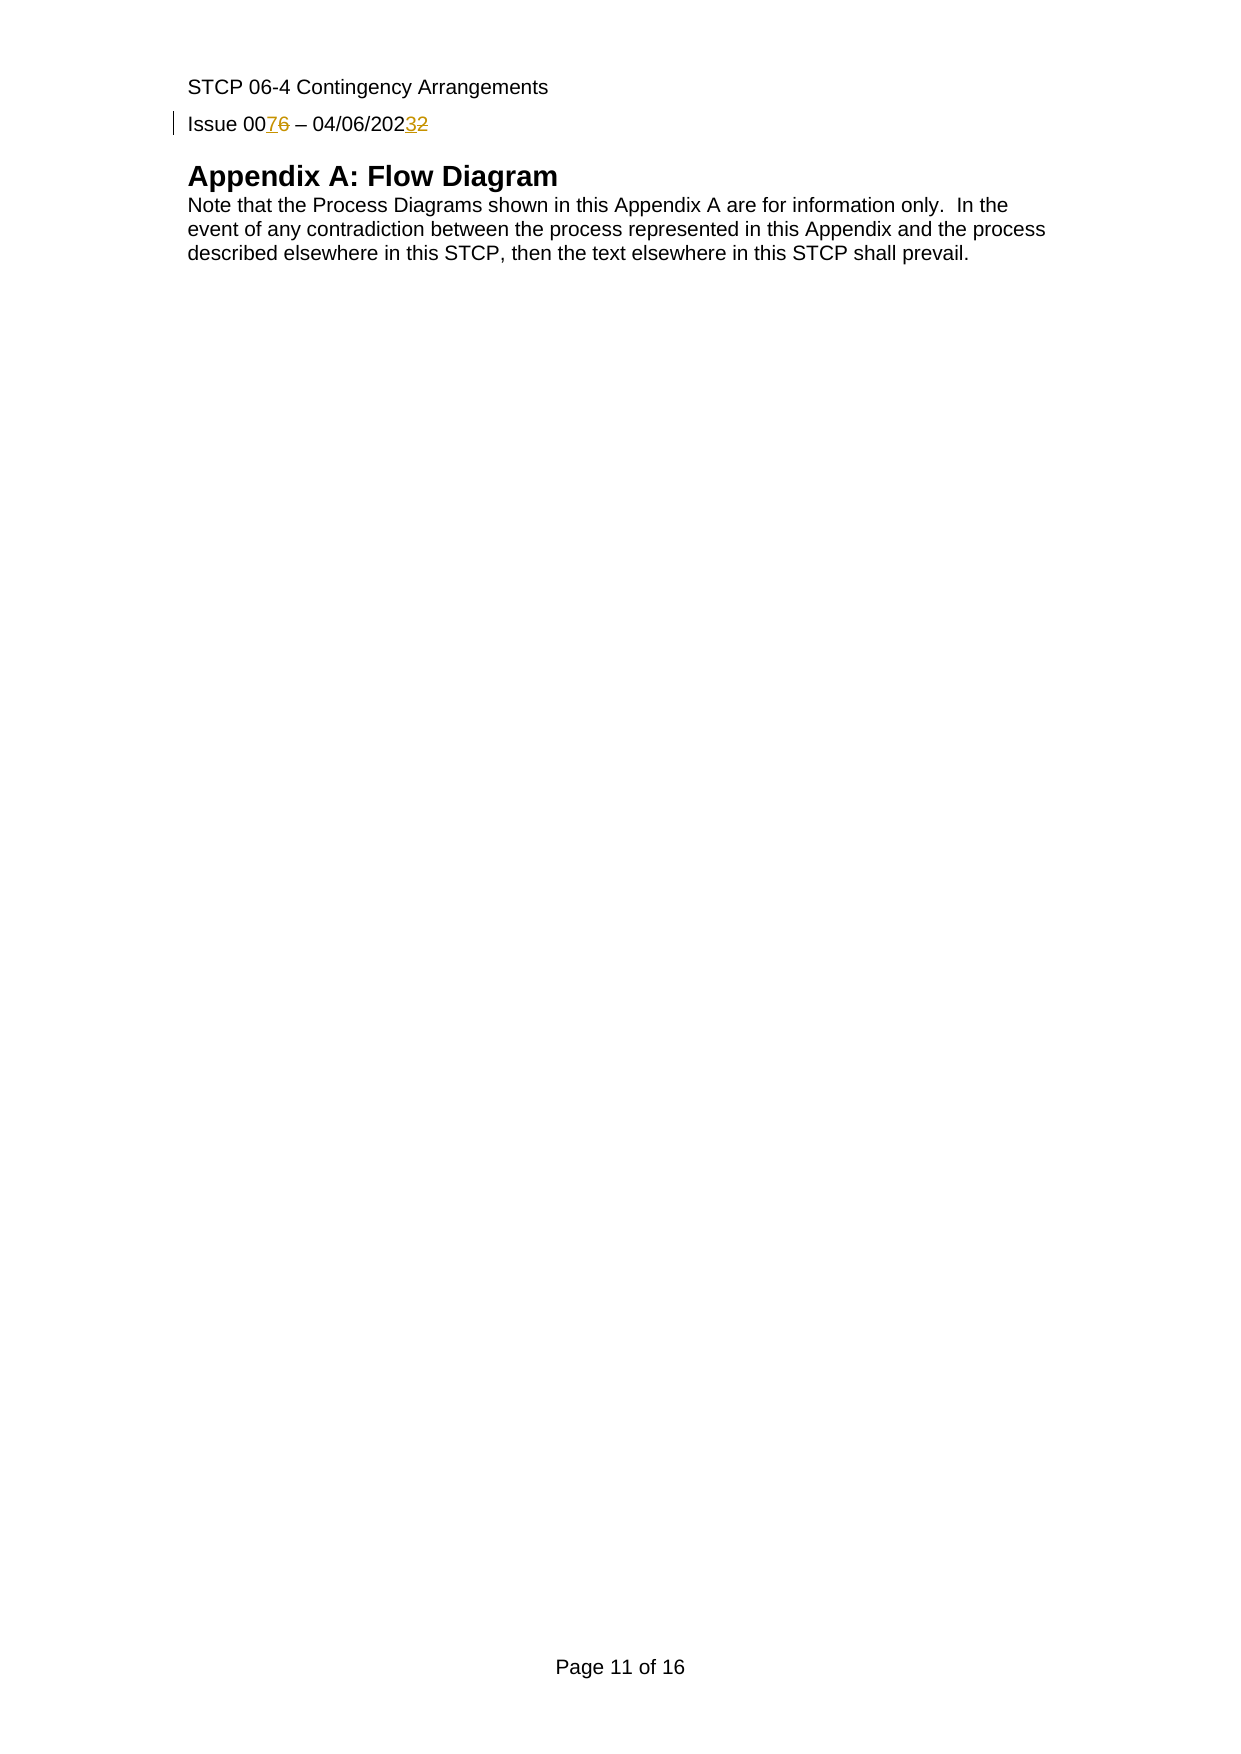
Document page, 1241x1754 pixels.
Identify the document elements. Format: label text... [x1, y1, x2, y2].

subtitle Appendix A: Flow Diagram [187, 159, 1053, 193]
text Note that the Process Diagrams shown in this Appendix A are for information only. In the event of any contradiction between the process represented in this Appendix and the process described elsewhere in this STCP, then the text elsewhere in this STCP shall prevail. [187, 193, 1053, 265]
